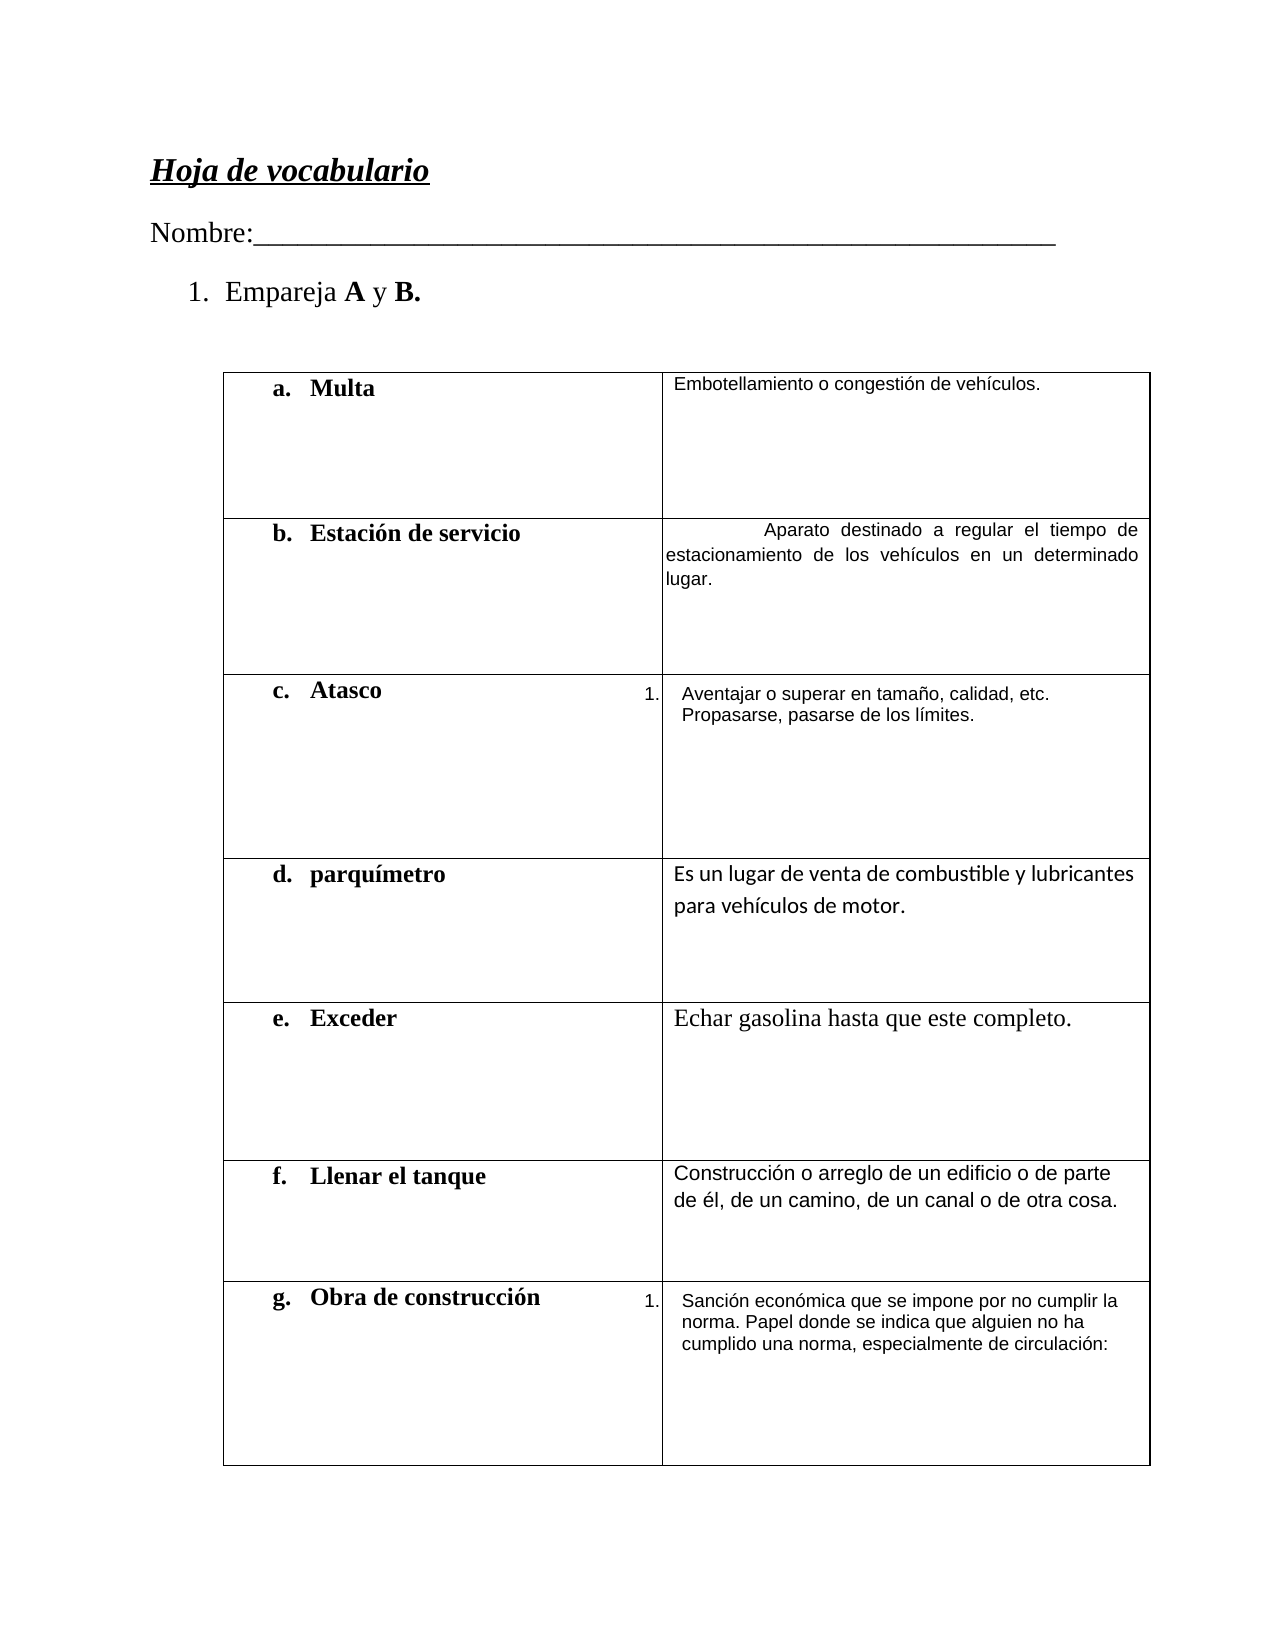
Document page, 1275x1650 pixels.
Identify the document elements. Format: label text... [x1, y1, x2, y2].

table_header Multa [224, 373, 662, 517]
table_header Embotellamiento o congestión de vehículos. [663, 373, 1149, 517]
table_cell Exceder [224, 1003, 662, 1160]
table_cell Sanción económica que se impone por no cumplir la norma. Papel donde se indica que alguien no ha cumplido una norma, especialmente de circulación: [663, 1282, 1149, 1465]
table_cell Aparato destinado a regular el tiempo de estacionamiento de los vehículos en un determinado lugar. [663, 519, 1149, 674]
table_cell Estación de servicio [224, 519, 662, 674]
table_cell Echar gasolina hasta que este completo. [663, 1003, 1149, 1160]
text Hoja de vocabulario [150, 150, 1125, 188]
list Empareja A y B. [187, 274, 1125, 308]
table_cell Aventajar o superar en tamaño, calidad, etc. Propasarse, pasarse de los límites. [663, 675, 1149, 858]
text Nombre:_______________________________________________________ [150, 215, 1125, 248]
table_cell Obra de construcción [224, 1282, 662, 1465]
table_cell Atasco [224, 675, 662, 858]
table_cell Llenar el tanque [224, 1161, 662, 1281]
table_cell Es un lugar de venta de combustible y lubricantes para vehículos de motor. [663, 859, 1149, 1002]
table_cell Construcción o arreglo de un edificio o de parte de él, de un camino, de un canal o de otra cosa. [663, 1161, 1149, 1281]
table_cell parquímetro [224, 859, 662, 1002]
